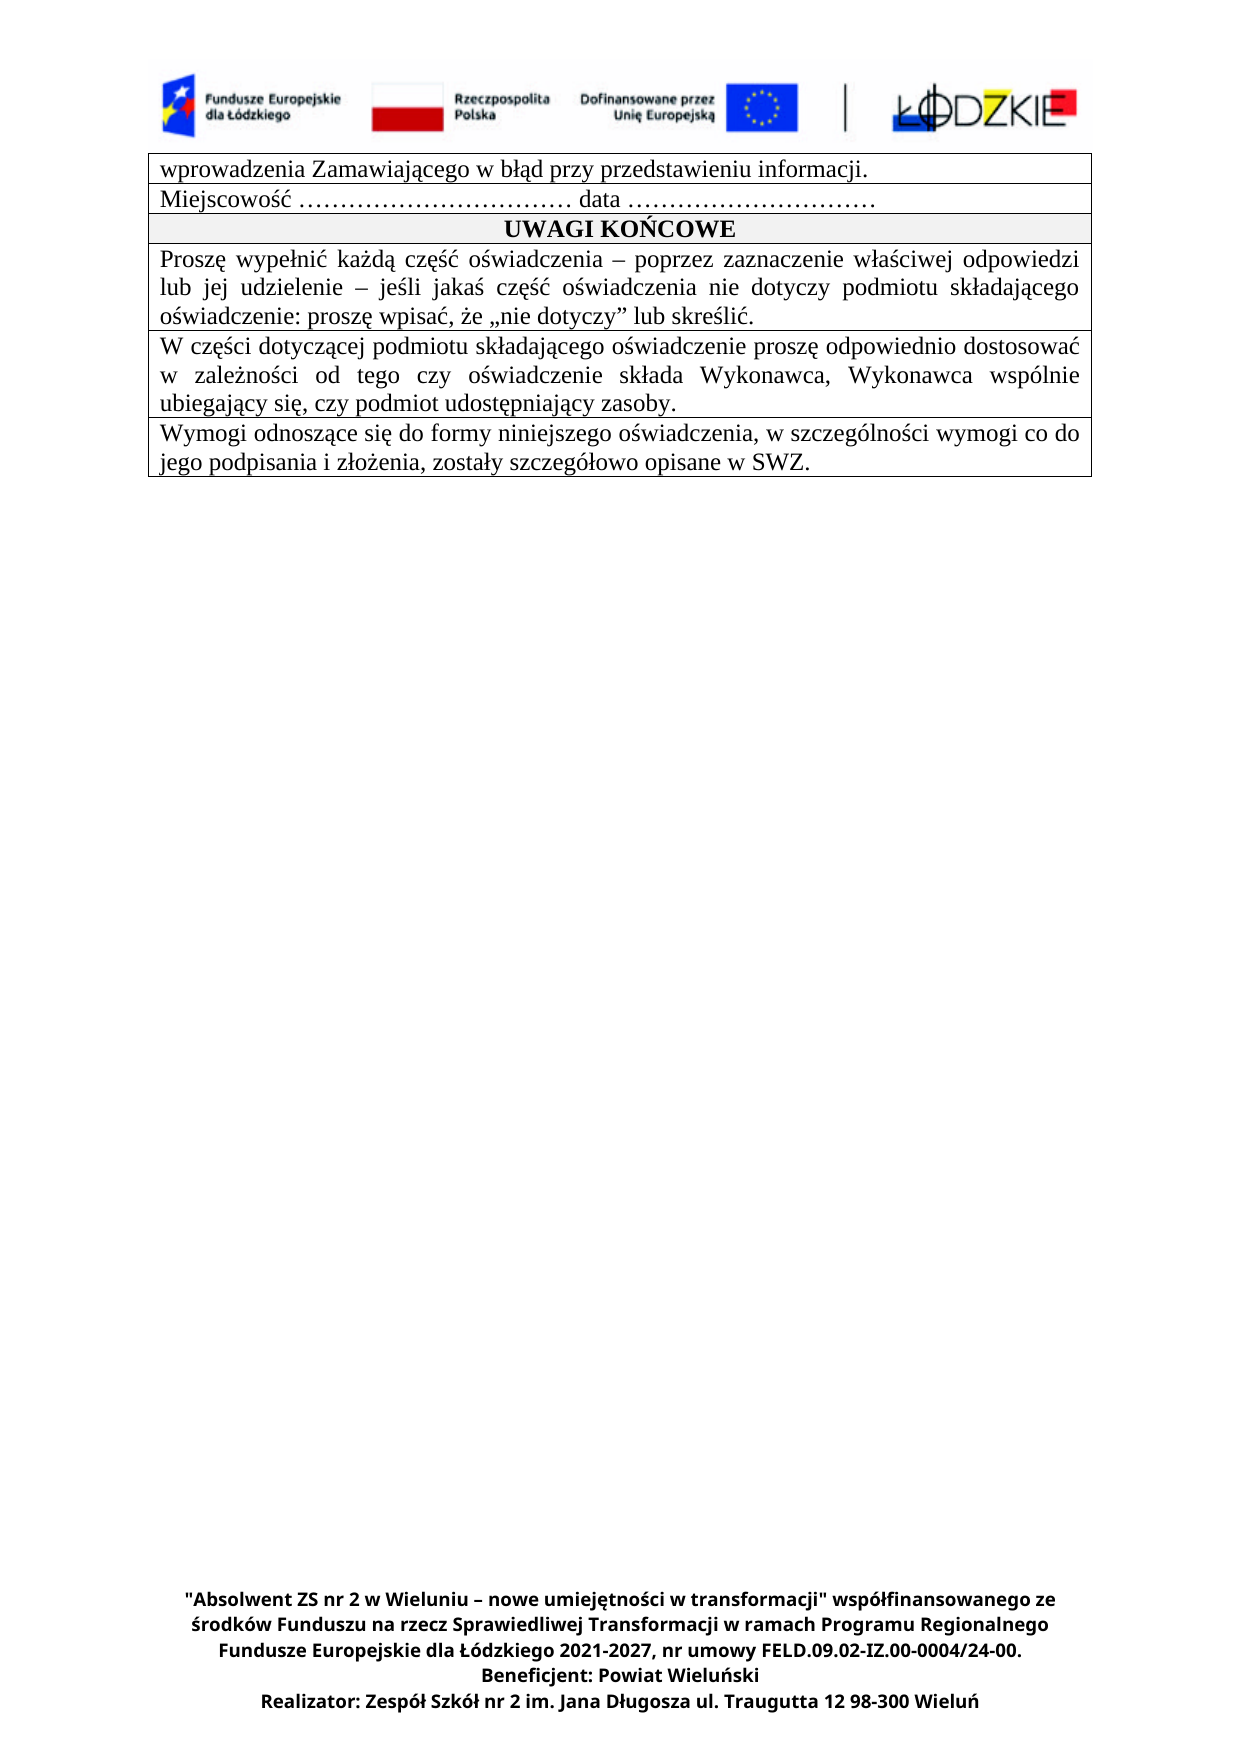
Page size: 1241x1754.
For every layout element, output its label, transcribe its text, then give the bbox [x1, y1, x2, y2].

table_cell UWAGI KOŃCOWE [149, 214, 1091, 243]
table_cell Wymogi odnoszące się do formy niniejszego oświadczenia, w szczególności wymogi co do jego podpisania i złożenia, zostały szczegółowo opisane w SWZ. [149, 418, 1091, 476]
picture [147, 59, 1093, 154]
table_cell Miejscowość …………………………… data ………………………… [149, 184, 1091, 213]
table_cell W części dotyczącej podmiotu składającego oświadczenie proszę odpowiednio dostosować w zależności od tego czy oświadczenie składa Wykonawca, Wykonawca wspólnie ubiegający się, czy podmiot udostępniający zasoby. [149, 331, 1091, 417]
table_cell Proszę wypełnić każdą część oświadczenia – poprzez zaznaczenie właściwej odpowiedzi lub jej udzielenie – jeśli jakaś część oświadczenia nie dotyczy podmiotu składającego oświadczenie: proszę wpisać, że „nie dotyczy” lub skreślić. [149, 244, 1091, 330]
